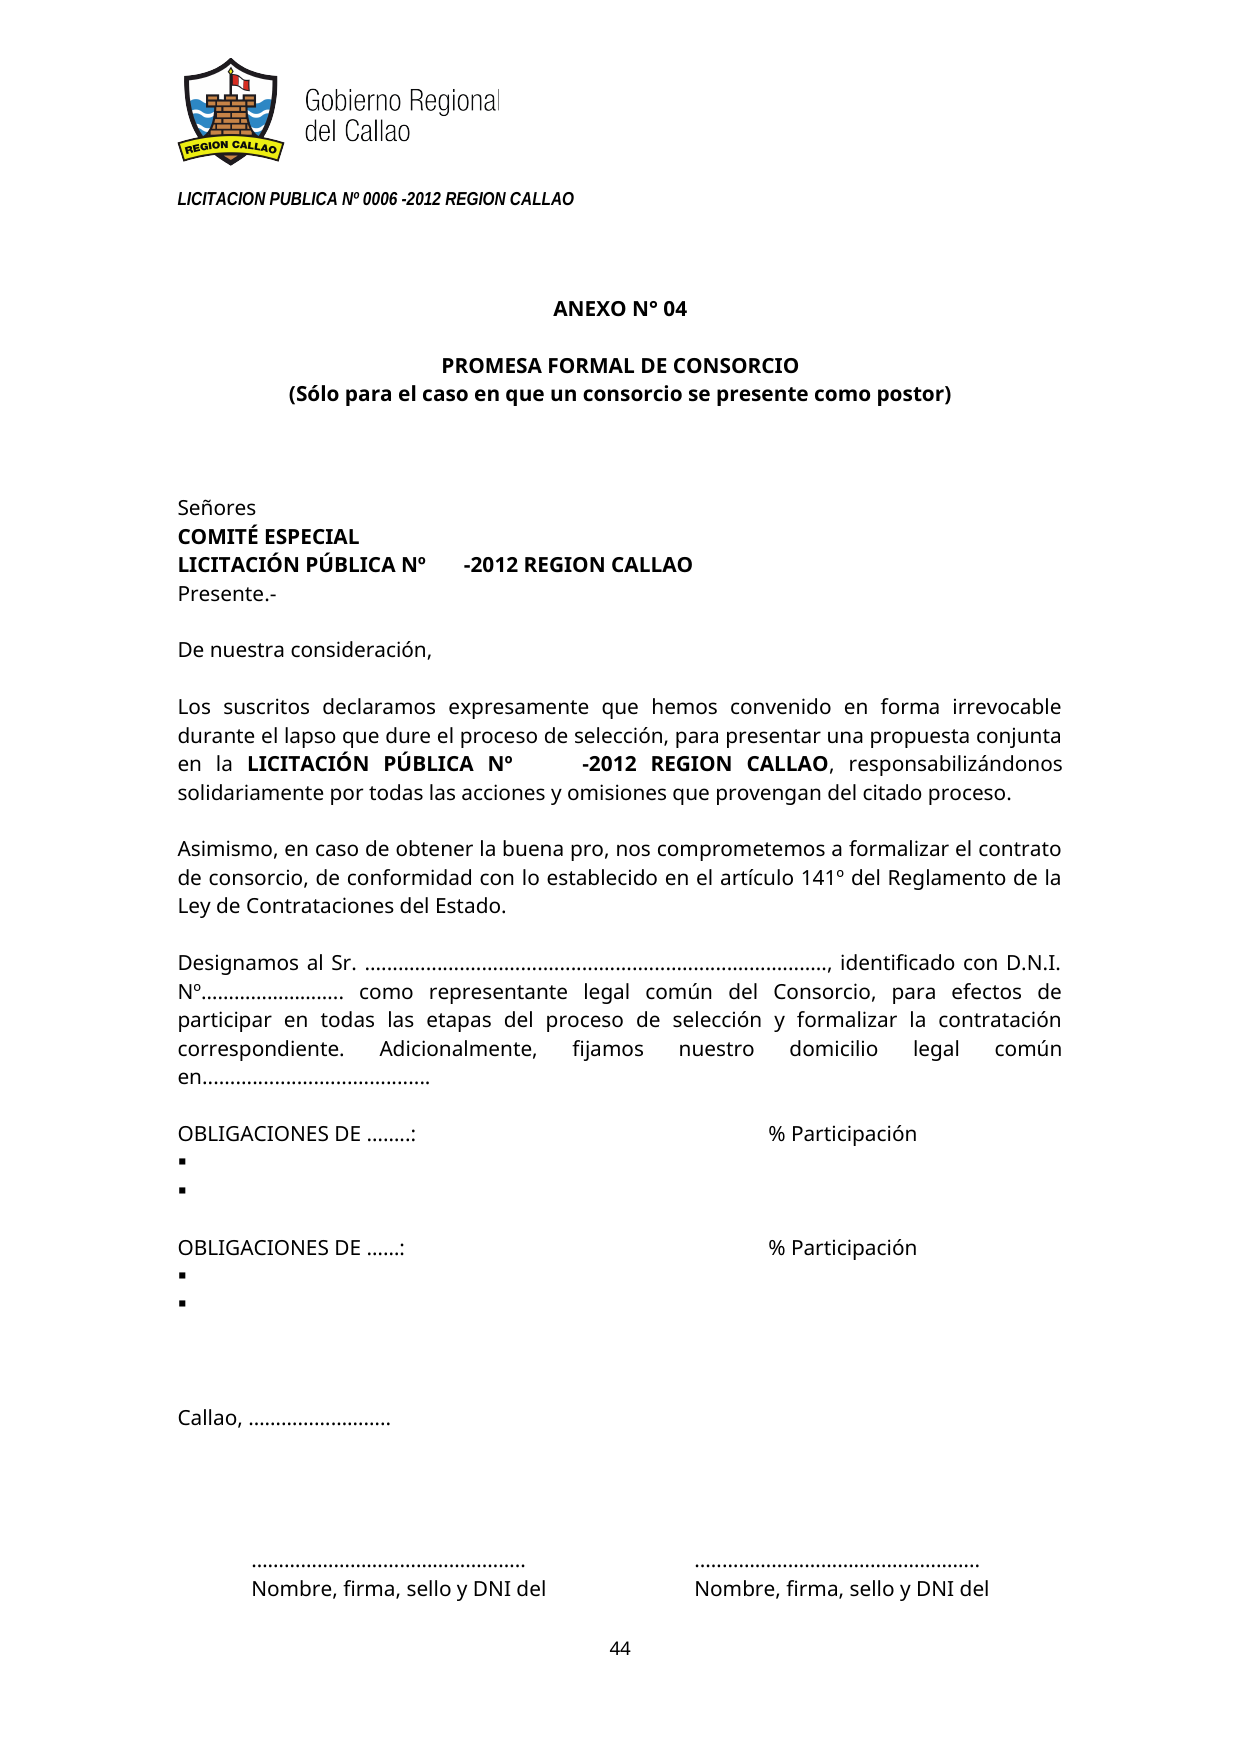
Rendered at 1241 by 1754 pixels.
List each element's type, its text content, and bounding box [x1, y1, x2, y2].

text Callao, …………………….. [177, 1403, 1063, 1432]
text Asimismo, en caso de obtener la buena pro, nos comprometemos a formalizar el contrato de consorcio, de conformidad con lo establecido en el artículo 141º del Reglamento de de Contrataciones del Estado. [177, 834, 1063, 920]
text ………………………………………….. ..………………………………………….. [177, 1546, 1063, 1574]
text PROMESA FORMAL DE CONSORCIO [177, 351, 1063, 379]
text Nombre, firma, sello y DNI del Nombre, firma, sello y DNI del [177, 1574, 1063, 1602]
text ANEXO N° 04 [177, 294, 1063, 323]
text Presente.- [177, 579, 1063, 607]
text (Sólo para el caso en que un consorcio se presente como postor) [177, 379, 1063, 408]
text Designamos al Sr. ..................................................................................., identificado con D.N.I. Nº…………………….. como representante legal común del Consorcio, para efectos de participar en todas las etapas del proceso de selección y formalizar la contratación correspondiente. Adicionalmente, fijamos nuestro domicilio legal común en......................................... [177, 948, 1063, 1091]
text LICITACIÓN PÚBLICA Nº -2012 REGION CALLAO [177, 550, 1063, 579]
text De nuestra consideración, [177, 636, 1063, 664]
text Los suscritos declaramos expresamente que hemos convenido en forma irrevocable durante el lapso que dure el proceso de selección, para presentar una propuesta conjunta en la LICITACIÓN PÚBLICA Nº -2012 REGION CALLAO, responsabilizándonos solidariamente por todas las acciones y omisiones que provengan del citado proceso. [177, 692, 1063, 806]
text OBLIGACIONES DE ……..: % Participación [177, 1119, 1063, 1147]
text OBLIGACIONES DE ……: % Participación [177, 1233, 1063, 1261]
text COMITÉ ESPECIAL [177, 522, 1063, 550]
text Señores [177, 493, 1063, 522]
picture [177, 58, 499, 166]
